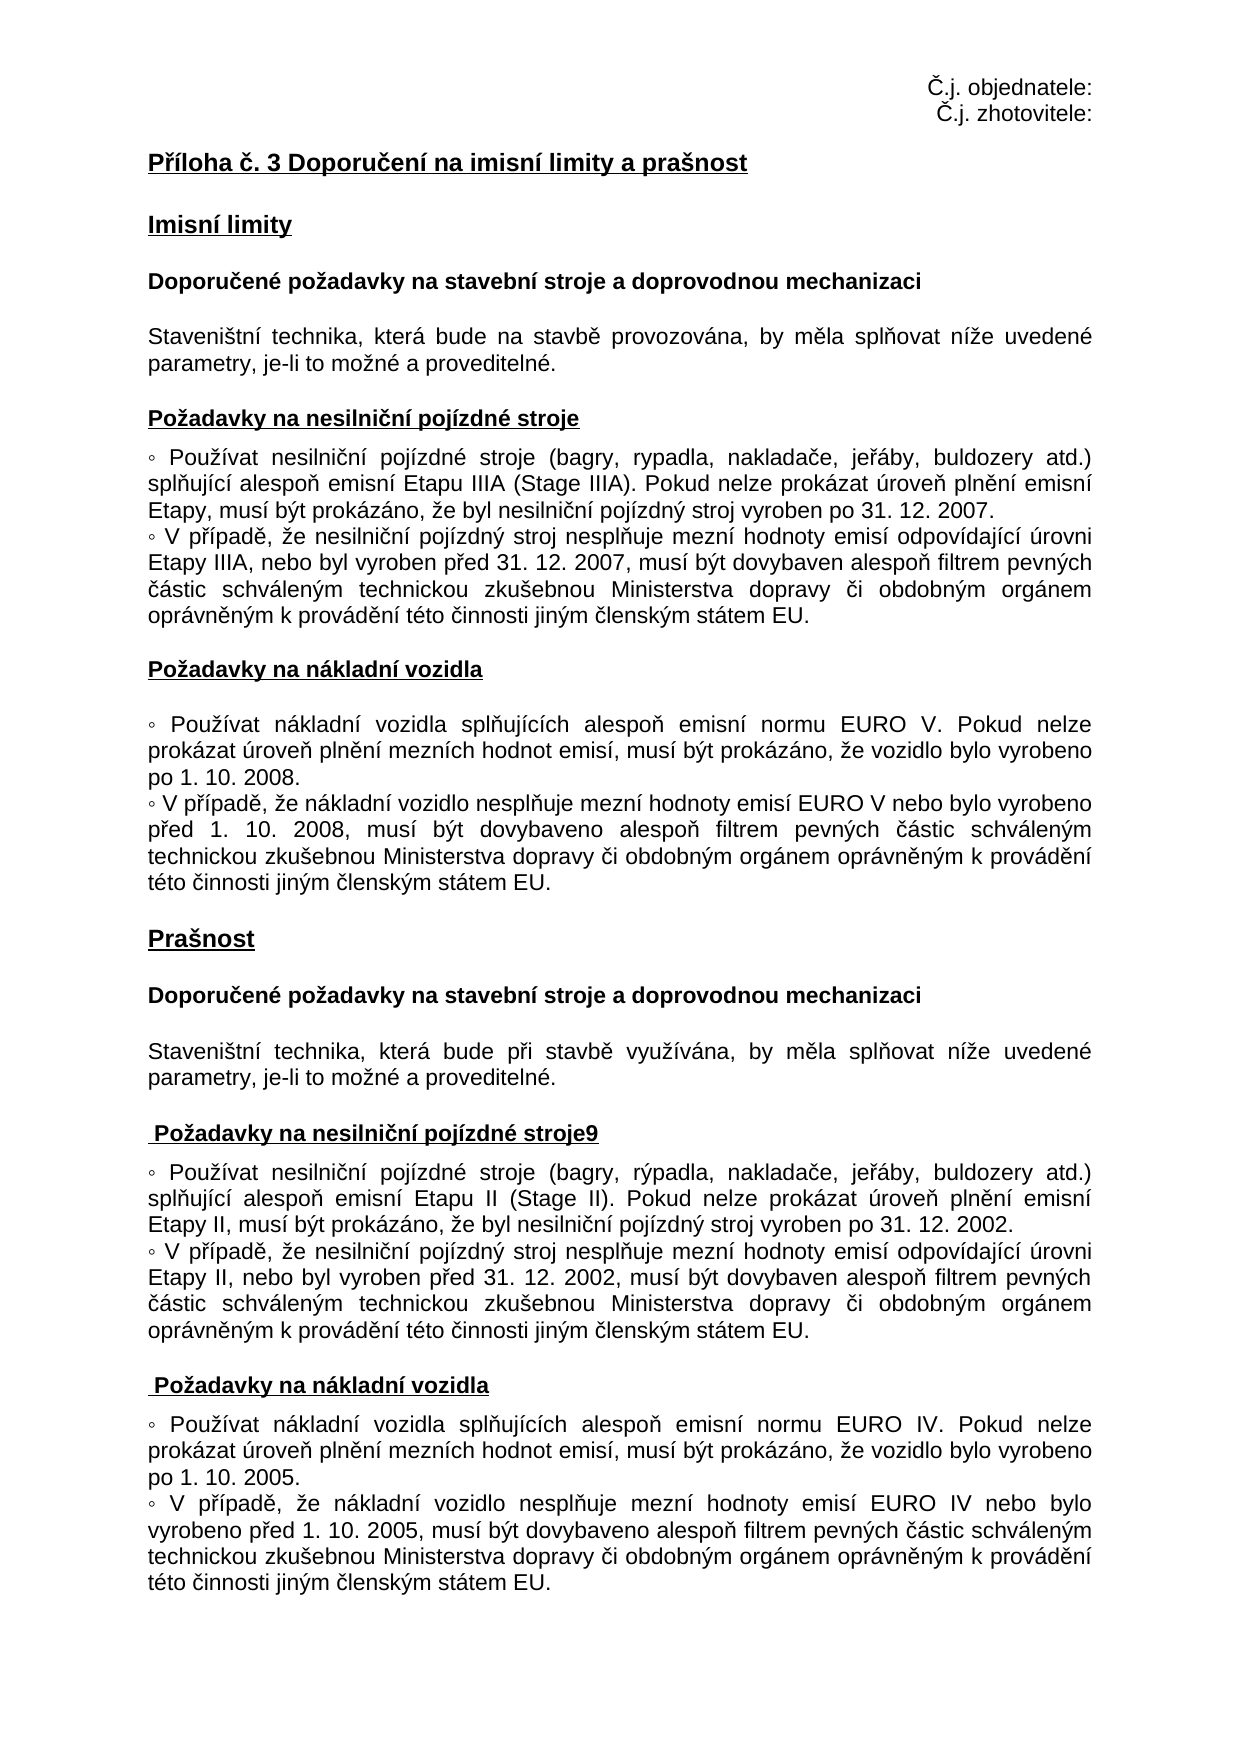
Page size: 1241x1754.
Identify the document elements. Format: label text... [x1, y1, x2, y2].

text ◦ V případě, že nesilniční pojízdný stroj nesplňuje mezní hodnoty emisí odpovídající úrovni Etapy II, nebo byl vyroben před 31. 12. 2002, musí být dovybaven alespoň filtrem pevných částic schváleným technickou zkušebnou Ministerstva dopravy či obdobným orgánem oprávněným k provádění této činnosti jiným členským státem EU. [148, 1238, 1093, 1343]
text ◦ Používat nákladní vozidla splňujících alespoň emisní normu EURO V. Pokud nelze prokázat úroveň plnění mezních hodnot emisí, musí být prokázáno, že vozidlo bylo vyrobeno po 1. 10. 2008. [148, 711, 1093, 790]
text Doporučené požadavky na stavební stroje a doprovodnou mechanizaci [148, 268, 1093, 294]
text Doporučené požadavky na stavební stroje a doprovodnou mechanizaci [148, 982, 1093, 1009]
text ◦ Používat nesilniční pojízdné stroje (bagry, rypadla, nakladače, jeřáby, buldozery atd.) splňující alespoň emisní Etapu IIIA (Stage IIIA). Pokud nelze prokázat úroveň plnění emisní Etapy, musí být prokázáno, že byl nesilniční pojízdný stroj vyroben po 31. 12. 2007. [148, 444, 1093, 523]
text ◦ V případě, že nesilniční pojízdný stroj nesplňuje mezní hodnoty emisí odpovídající úrovni Etapy IIIA, nebo byl vyroben před 31. 12. 2007, musí být dovybaven alespoň filtrem pevných částic schváleným technickou zkušebnou Ministerstva dopravy či obdobným orgánem oprávněným k provádění této činnosti jiným členským státem EU. [148, 523, 1093, 628]
text Požadavky na nákladní vozidla [148, 656, 1093, 683]
text Staveništní technika, která bude při stavbě využívána, by měla splňovat níže uvedené parametry, je-li to možné a proveditelné. [148, 1038, 1093, 1091]
text Příloha č. 3 Doporučení na imisní limity a prašnost [148, 148, 1093, 176]
text ◦ Používat nesilniční pojízdné stroje (bagry, rýpadla, nakladače, jeřáby, buldozery atd.) splňující alespoň emisní Etapu II (Stage II). Pokud nelze prokázat úroveň plnění emisní Etapy II, musí být prokázáno, že byl nesilniční pojízdný stroj vyroben po 31. 12. 2002. [148, 1159, 1093, 1238]
text Prašnost [148, 924, 1093, 953]
text Staveništní technika, která bude na stavbě provozována, by měla splňovat níže uvedené parametry, je-li to možné a proveditelné. [148, 323, 1093, 376]
text Požadavky na nesilniční pojízdné stroje9 [148, 1120, 1093, 1146]
text ◦ V případě, že nákladní vozidlo nesplňuje mezní hodnoty emisí EURO V nebo bylo vyrobeno před 1. 10. 2008, musí být dovybaveno alespoň filtrem pevných částic schváleným technickou zkušebnou Ministerstva dopravy či obdobným orgánem oprávněným k provádění této činnosti jiným členským státem EU. [148, 790, 1093, 895]
text Požadavky na nákladní vozidla [148, 1372, 1093, 1399]
text ◦ Používat nákladní vozidla splňujících alespoň emisní normu EURO IV. Pokud nelze prokázat úroveň plnění mezních hodnot emisí, musí být prokázáno, že vozidlo bylo vyrobeno po 1. 10. 2005. [148, 1411, 1093, 1490]
text ◦ V případě, že nákladní vozidlo nesplňuje mezní hodnoty emisí EURO IV nebo bylo vyrobeno před 1. 10. 2005, musí být dovybaveno alespoň filtrem pevných částic schváleným technickou zkušebnou Ministerstva dopravy či obdobným orgánem oprávněným k provádění této činnosti jiným členským státem EU. [148, 1490, 1093, 1596]
text Imisní limity [148, 210, 1093, 238]
text Požadavky na nesilniční pojízdné stroje [148, 405, 1093, 431]
